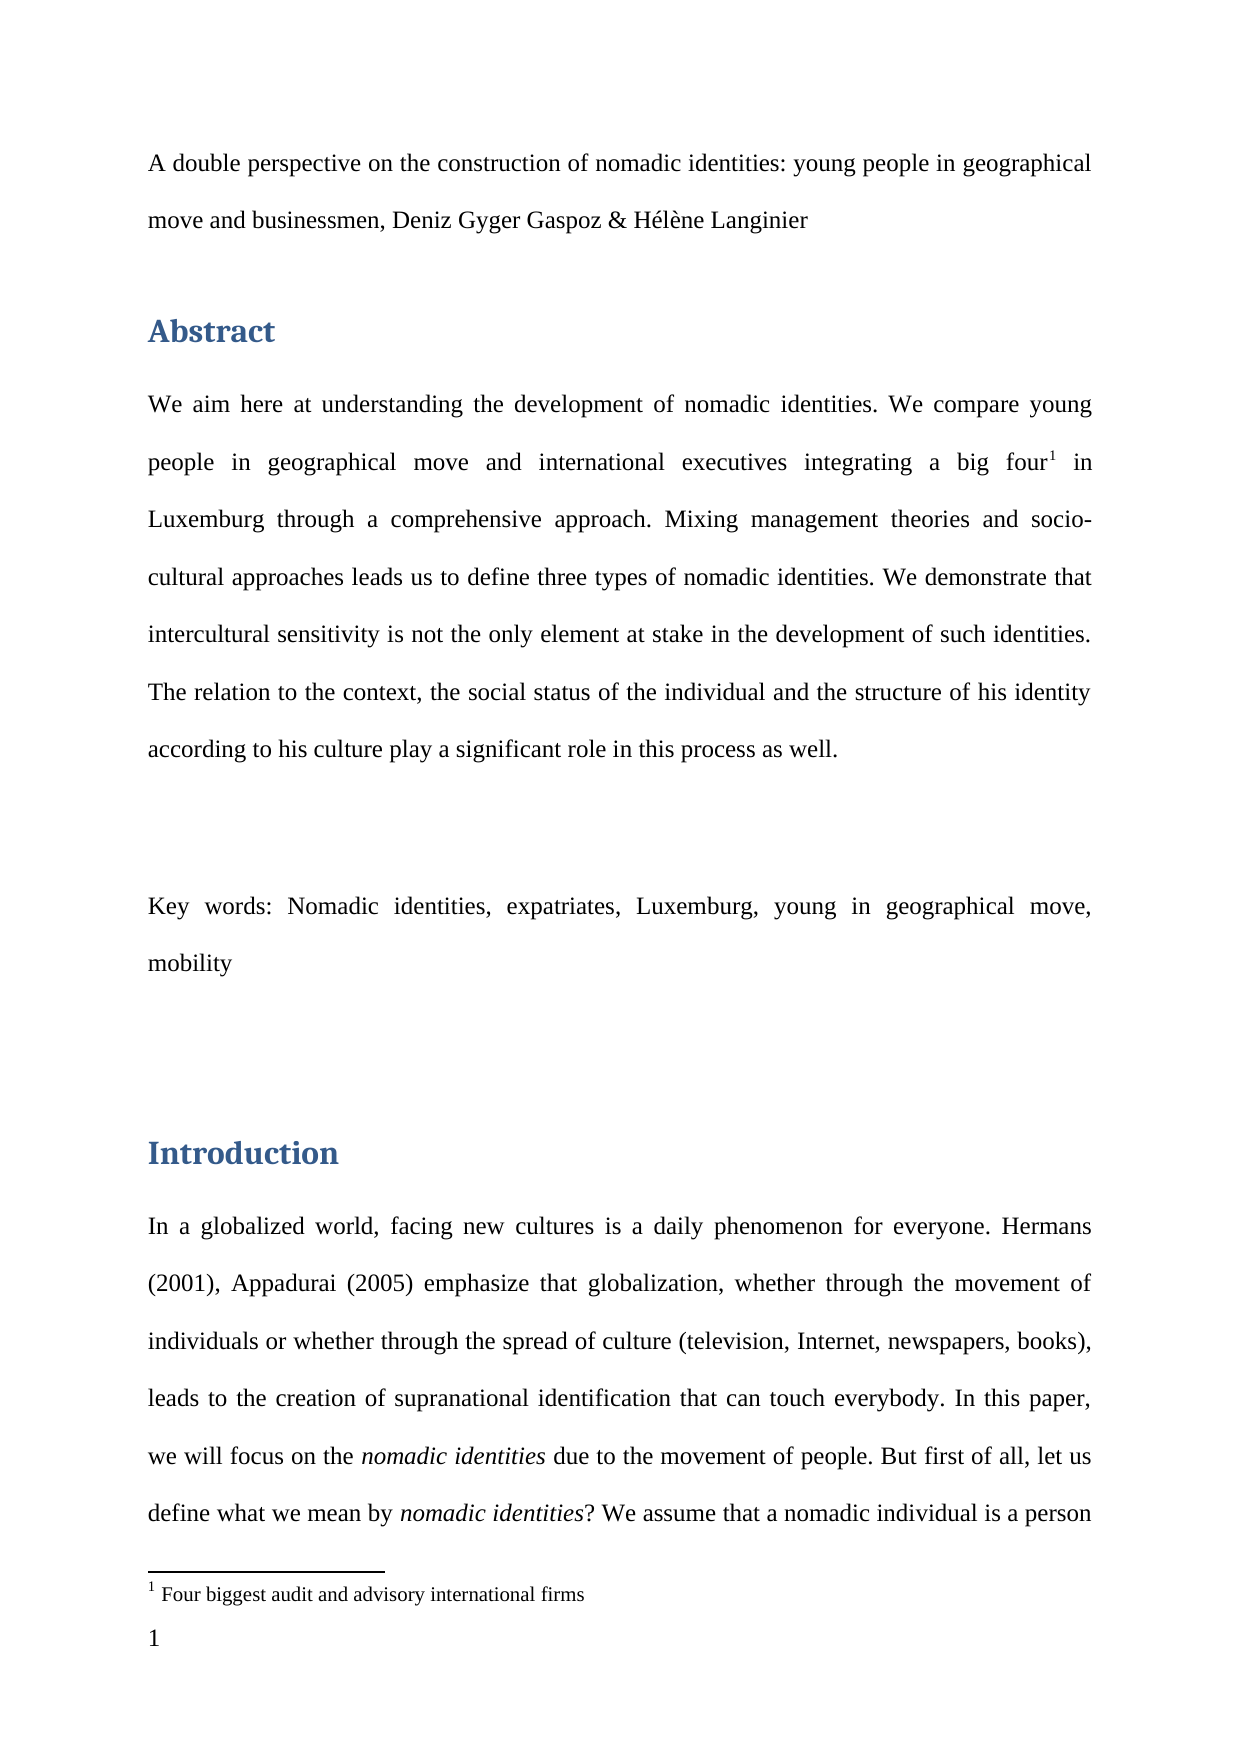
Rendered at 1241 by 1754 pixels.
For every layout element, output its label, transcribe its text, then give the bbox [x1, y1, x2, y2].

subtitle Abstract [148, 313, 1093, 351]
text A double perspective on the construction of nomadic identities: young people in geographical move and businessmen, Deniz Gyger Gaspoz & Hélène Langinier [148, 148, 1093, 234]
text Key words: Nomadic identities, expatriates, Luxemburg, young in geographical move, mobility [148, 891, 1093, 977]
text We aim here at understanding the development of nomadic identities. We compare young people in geographical move and international executives integrating a big four in Luxemburg through a comprehensive approach. Mixing management theories and socio-cultural approaches leads us to define three types of nomadic identities. We demonstrate that intercultural sensitivity is not the only element at stake in the development of such identities. The relation to the context, the social status of the individual and the structure of his identity according to his culture play a significant role in this process as well. [148, 389, 1093, 763]
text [148, 1211, 1093, 1527]
subtitle Introduction [148, 1134, 1093, 1173]
